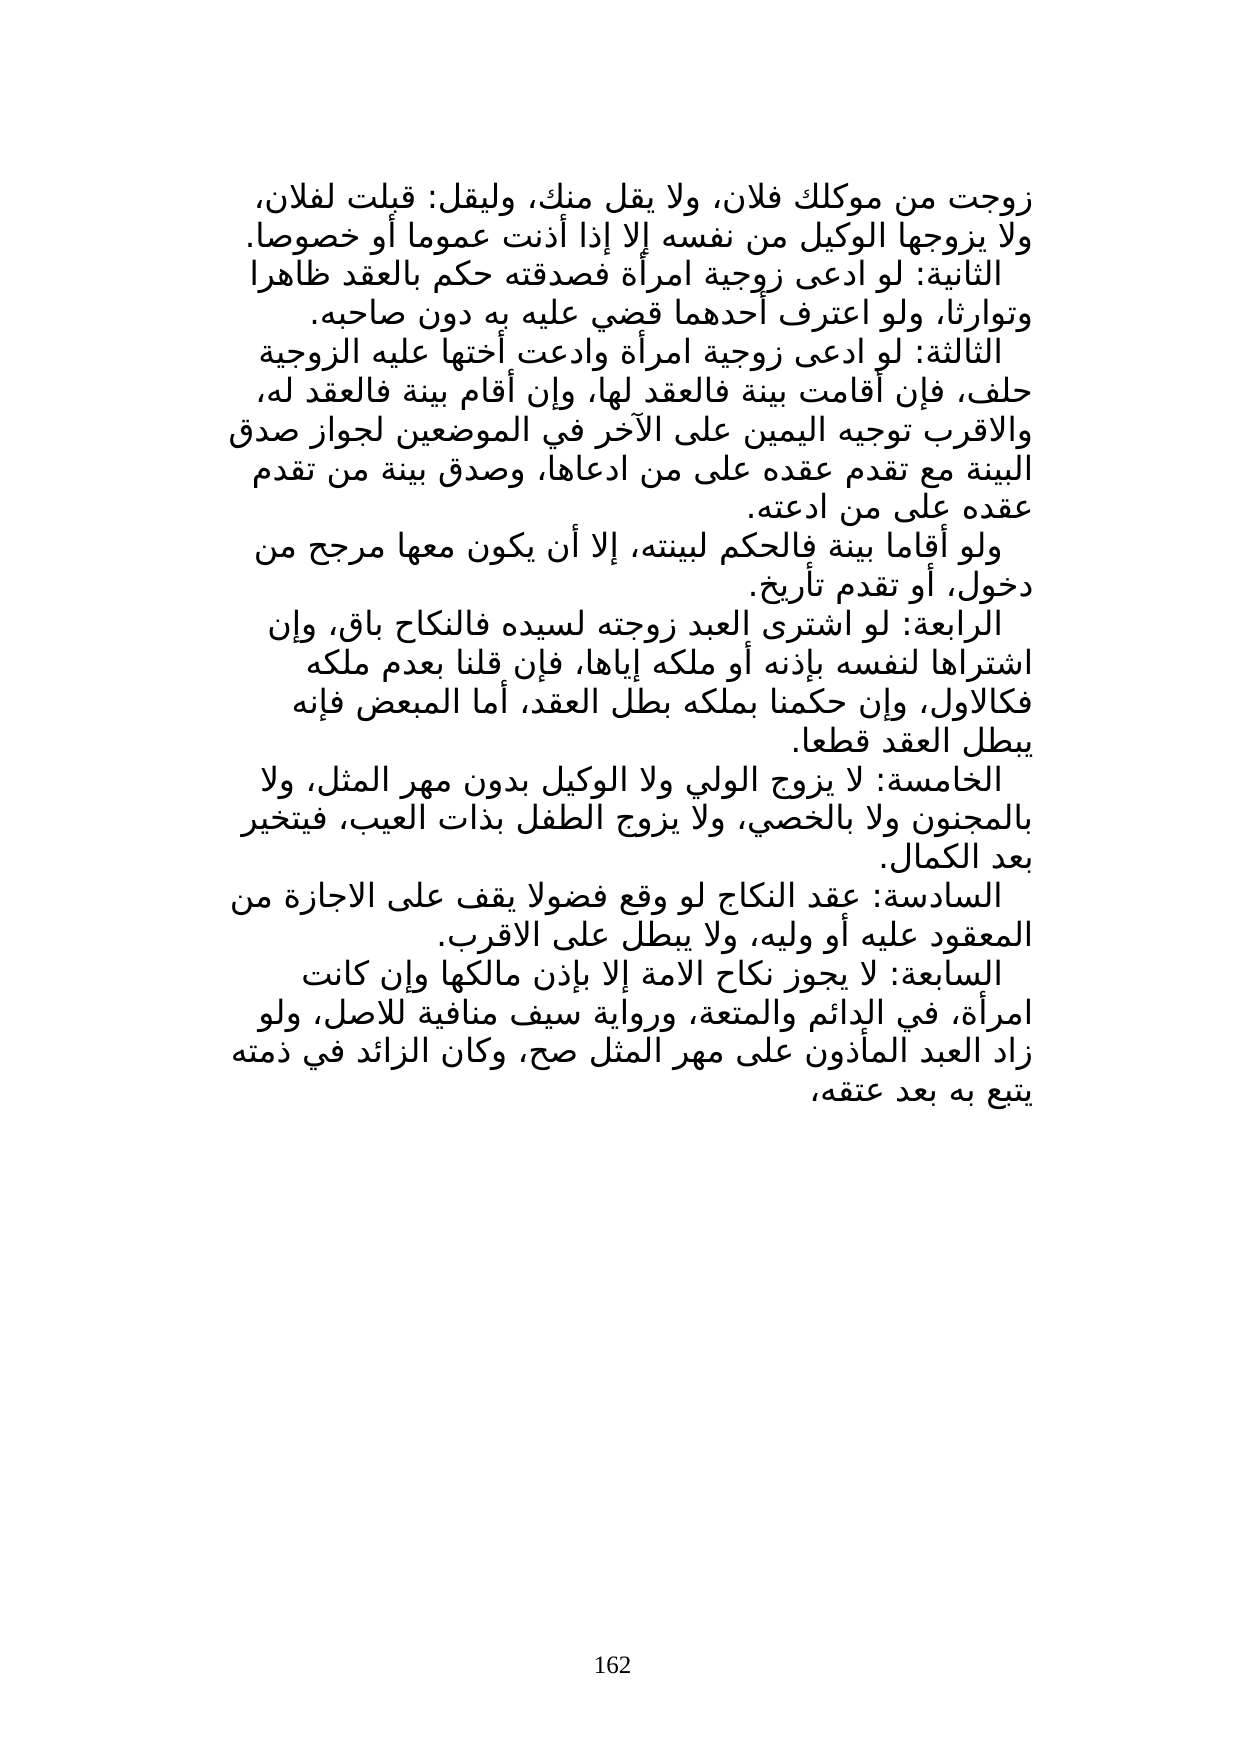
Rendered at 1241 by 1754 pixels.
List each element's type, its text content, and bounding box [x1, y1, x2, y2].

text السابعة: لا يجوز نكاح الامة إلا بإذن مالكها وإن كانت امرأة، في الدائم والمتعة، ورواية سيف منافية للاصل، ولو زاد العبد المأذون على مهر المثل صح، وكان الزائد في ذمته يتبع به بعد عتقه، [222, 954, 1033, 1110]
text زوجت من موكلك فلان، ولا يقل منك، وليقل: قبلت لفلان، ولا يزوجها الوكيل من نفسه إلا إذا أذنت عموما أو خصوصا. [222, 177, 1033, 255]
text السادسة: عقد النكاج لو وقع فضولا يقف على الاجازة من المعقود عليه أو وليه، ولا يبطل على الاقرب. [222, 877, 1033, 954]
text ولو أقاما بينة فالحكم لبينته، إلا أن يكون معها مرجح من دخول، أو تقدم تأريخ. [222, 527, 1033, 604]
text الثانية: لو ادعى زوجية امرأة فصدقته حكم بالعقد ظاهرا وتوارثا، ولو اعترف أحدهما قضي عليه به دون صاحبه. [222, 255, 1033, 333]
text الرابعة: لو اشترى العبد زوجته لسيده فالنكاح باق، وإن اشتراها لنفسه بإذنه أو ملكه إياها، فإن قلنا بعدم ملكه فكالاول، وإن حكمنا بملكه بطل العقد، أما المبعض فإنه يبطل العقد قطعا. [222, 604, 1033, 760]
text الخامسة: لا يزوج الولي ولا الوكيل بدون مهر المثل، ولا بالمجنون ولا بالخصي، ولا يزوج الطفل بذات العيب، فيتخير بعد الكمال. [222, 760, 1033, 877]
text الثالثة: لو ادعى زوجية امرأة وادعت أختها عليه الزوجية حلف، فإن أقامت بينة فالعقد لها، وإن أقام بينة فالعقد له، والاقرب توجيه اليمين على الآخر في الموضعين لجواز صدق البينة مع تقدم عقده على من ادعاها، وصدق بينة من تقدم عقده على من ادعته. [222, 333, 1033, 527]
